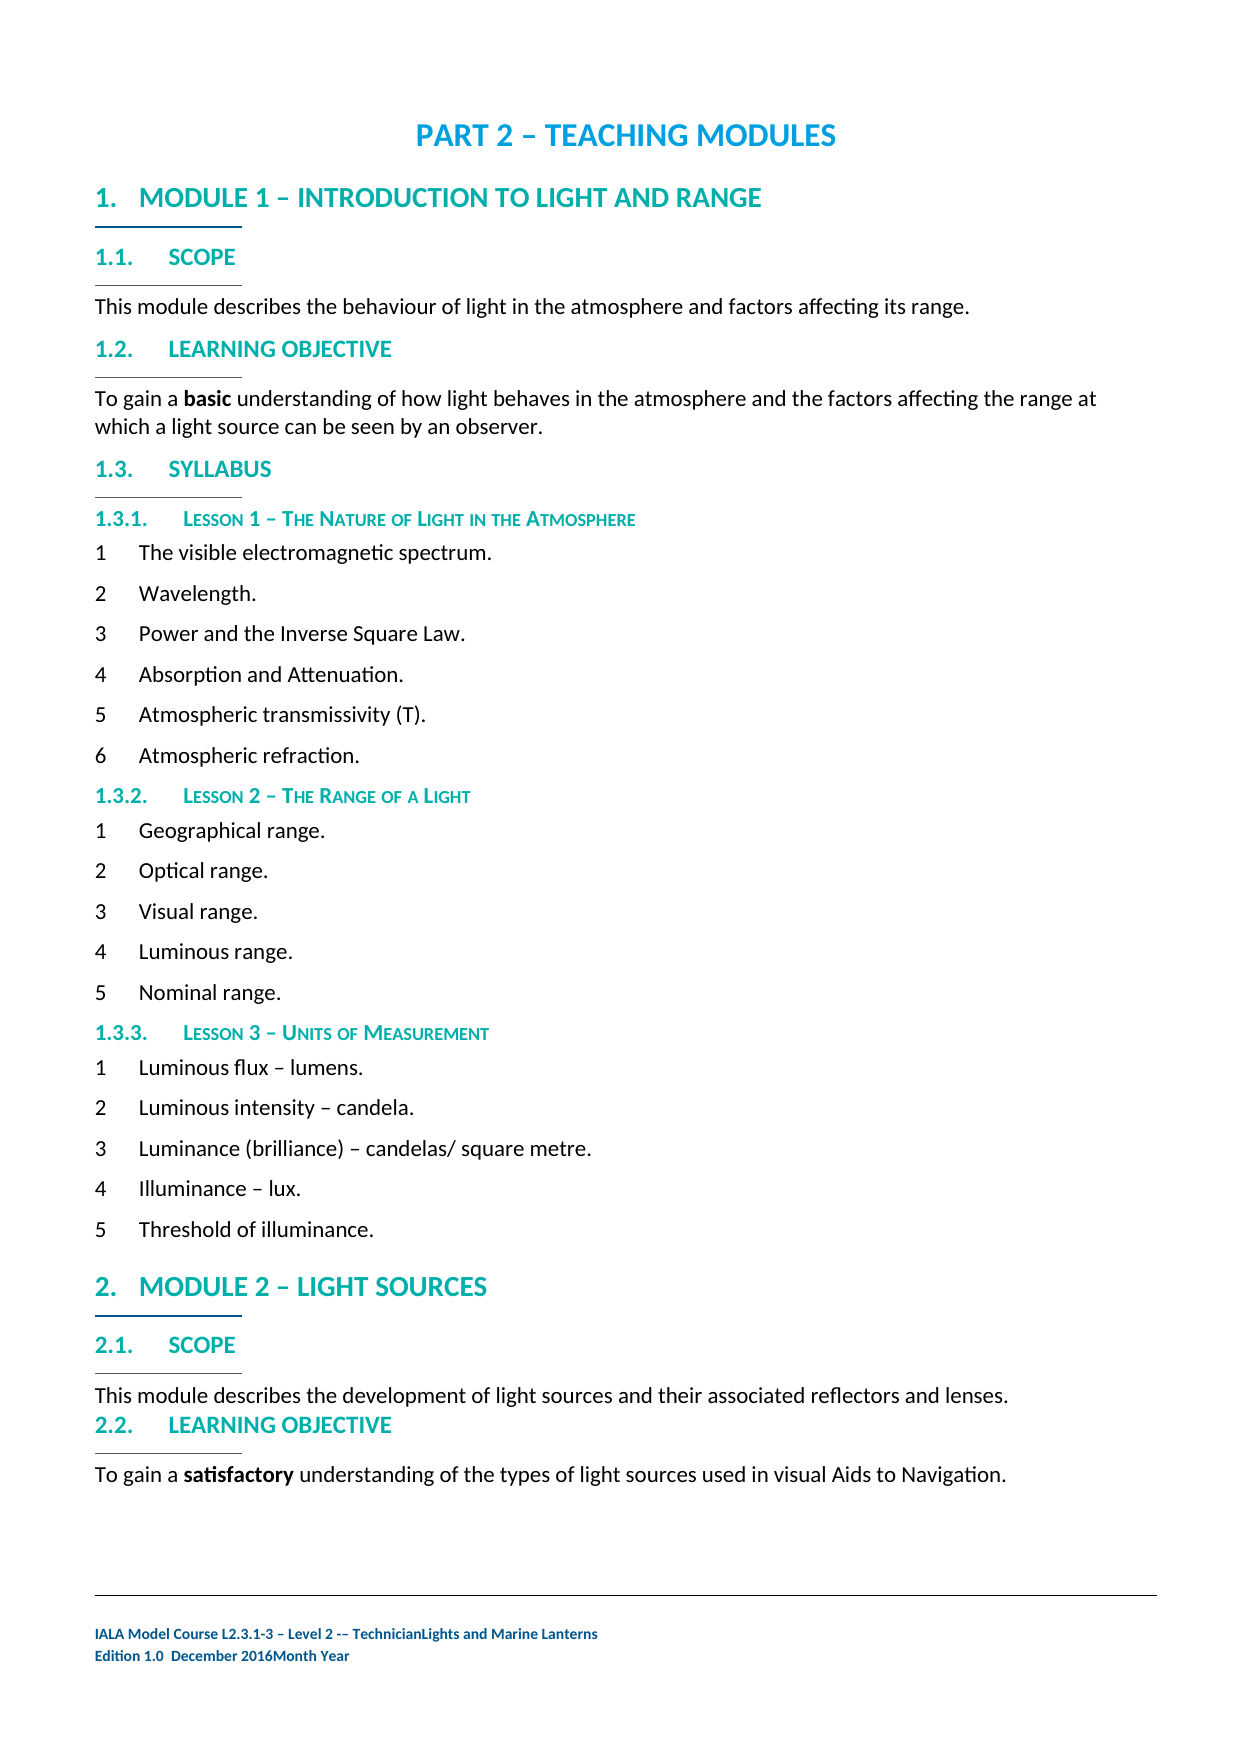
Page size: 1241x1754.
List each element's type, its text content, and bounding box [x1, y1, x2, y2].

text To gain a basic understanding of how light behaves in the atmosphere and the factors affecting the range at which a light source can be seen by an observer. [94, 384, 1157, 440]
subtitle Lesson 2 – The Range of a Light [94, 781, 1157, 809]
subtitle Lesson 3 – Units of Measurement [94, 1018, 1157, 1046]
subtitle Scope [94, 241, 1157, 271]
list Luminous flux – lumens. [94, 1053, 1157, 1081]
list Optical range. [94, 856, 1157, 884]
subtitle MODULE 1 – INTRODUCTION TO LIGHT AND RANGE [94, 179, 1157, 215]
list Geographical range. [94, 816, 1157, 844]
subtitle Learning Objective [94, 1409, 1157, 1439]
list Absorption and Attenuation. [94, 660, 1157, 688]
list Luminous intensity – candela. [94, 1093, 1157, 1121]
list Nominal range. [94, 978, 1157, 1006]
list Wavelength. [94, 579, 1157, 607]
list Luminance (brilliance) – candelas/ square metre. [94, 1134, 1157, 1162]
text This module describes the behaviour of light in the atmosphere and factors affecting its range. [94, 292, 1157, 320]
list Visual range. [94, 897, 1157, 925]
text To gain a satisfactory understanding of the types of light sources used in visual Aids to Navigation. [94, 1460, 1157, 1488]
subtitle MODULE 2 – LIGHT SOURCES [94, 1268, 1157, 1303]
subtitle Learning Objective [94, 333, 1157, 363]
list Power and the Inverse Square Law. [94, 619, 1157, 647]
list Threshold of illuminance. [94, 1215, 1157, 1243]
list Luminous range. [94, 937, 1157, 965]
subtitle Lesson 1 – The Nature of Light in the Atmosphere [94, 504, 1157, 532]
subtitle Scope [94, 1329, 1157, 1360]
list Atmospheric transmissivity (T). [94, 700, 1157, 728]
subtitle Syllabus [94, 453, 1157, 483]
list The visible electromagnetic spectrum. [94, 538, 1157, 566]
text This module describes the development of light sources and their associated reflectors and lenses. [94, 1381, 1157, 1409]
list Atmospheric refraction. [94, 741, 1157, 769]
list Illuminance – lux. [94, 1174, 1157, 1202]
text – TEACHING MODULES [94, 113, 1157, 154]
